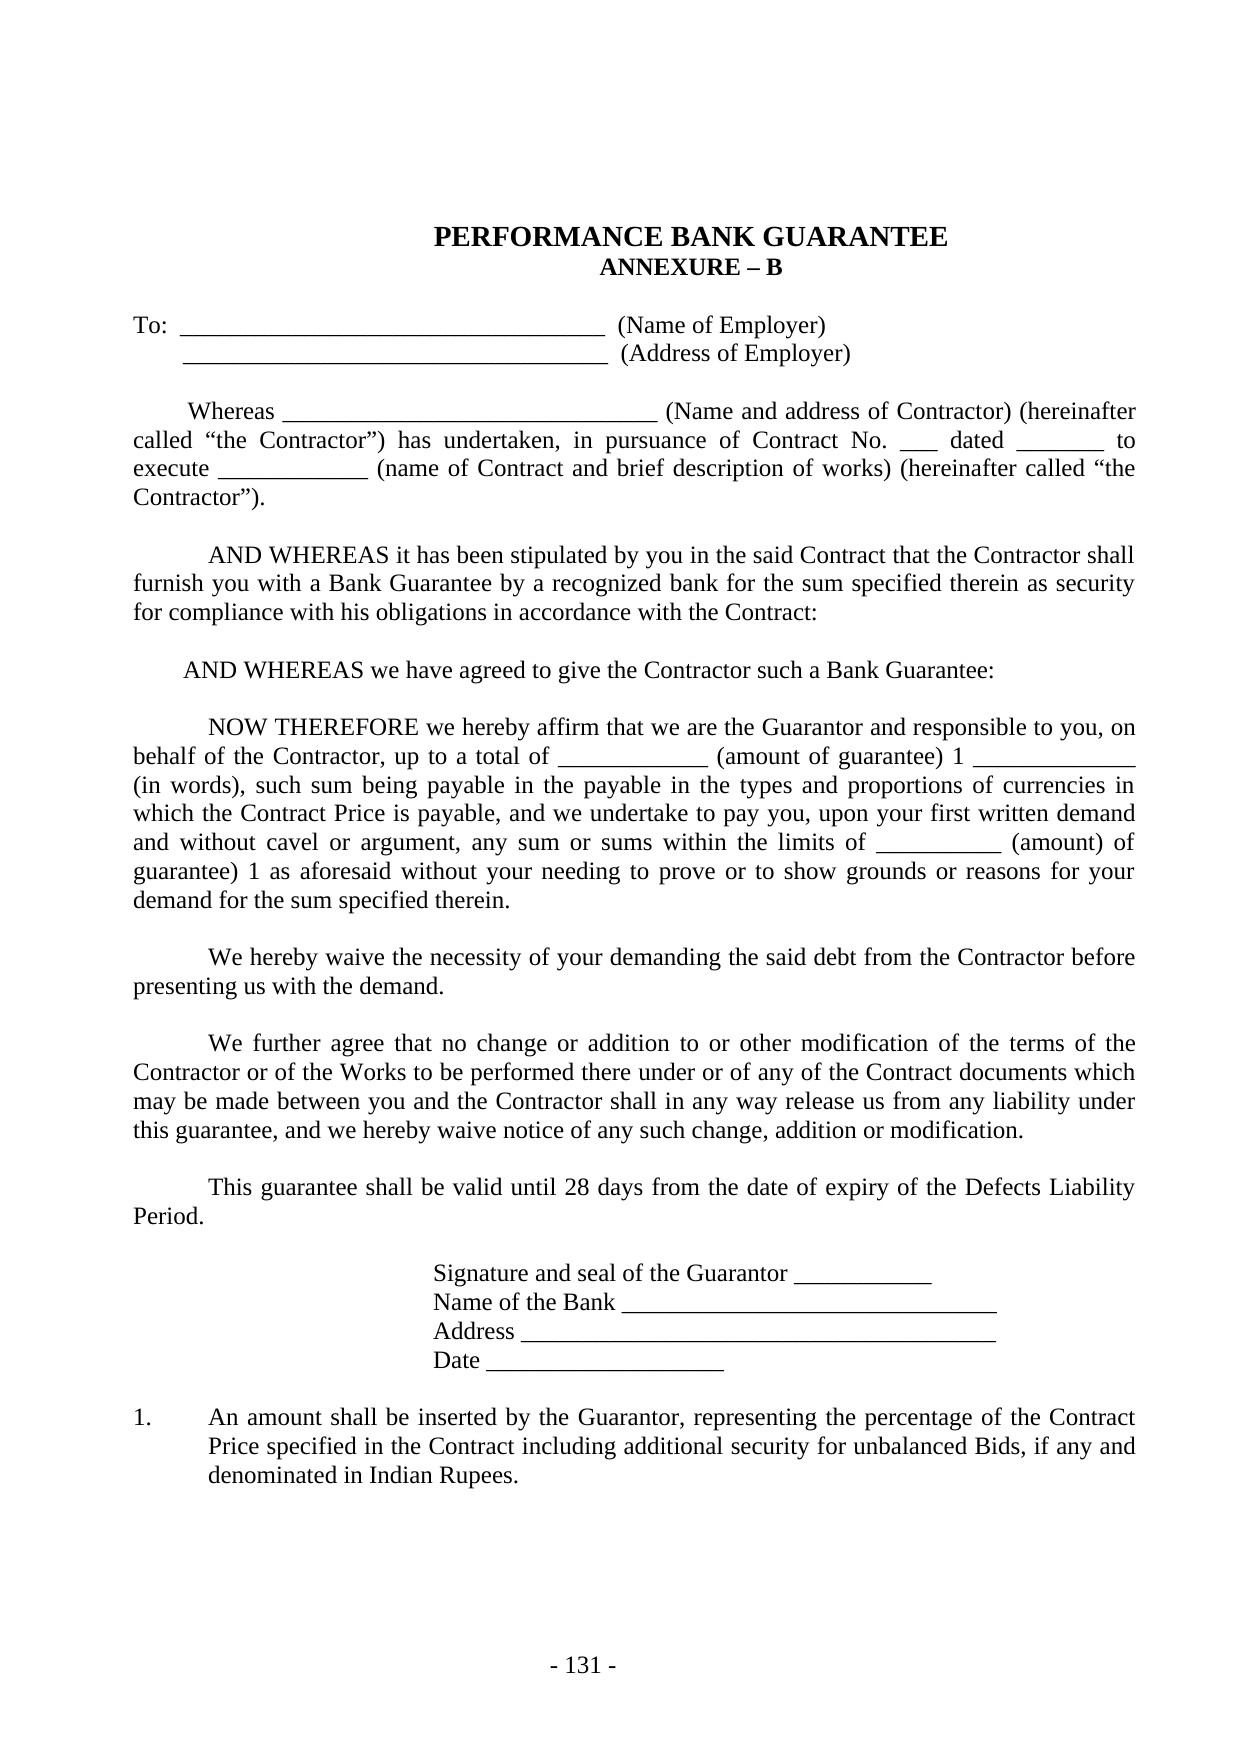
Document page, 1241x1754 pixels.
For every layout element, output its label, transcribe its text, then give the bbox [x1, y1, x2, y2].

text Address ______________________________________ [433, 1316, 1137, 1345]
text ANNEXURE – B [245, 252, 1137, 281]
text AND WHEREAS it has been stipulated by you in the said Contract that the Contractor shall furnish you with a Bank Guarantee by a recognized bank for the sum specified therein as security for compliance with his obligations in accordance with the Contract: [133, 540, 1137, 626]
text Name of the Bank ______________________________ [433, 1287, 1137, 1316]
text __________________________________ (Address of Employer) [133, 338, 1137, 367]
text PERFORMANCE BANK GUARANTEE [245, 219, 1137, 252]
text To: __________________________________ (Name of Employer) [133, 310, 1137, 338]
text We hereby waive the necessity of your demanding the said debt from the Contractor before presenting us with the demand. [133, 942, 1137, 1000]
text Whereas ______________________________ (Name and address of Contractor) (hereinafter called “the Contractor”) has undertaken, in pursuance of Contract No. ___ dated _______ to execute ____________ (name of Contract and brief description of works) (hereinafter called “the Contractor”). [133, 396, 1137, 511]
text 1. An amount shall be inserted by the Guarantor, representing the percentage of the Contract Price specified in the Contract including additional security for unbalanced Bids, if any and denominated in Indian Rupees. [133, 1402, 1137, 1488]
text NOW THEREFORE we hereby affirm that we are the Guarantor and responsible to you, on behalf of the Contractor, up to a total of ____________ (amount of guarantee) 1 _____________ (in words), such sum being payable in the payable in the types and proportions of currencies in which the Contract Price is payable, and we undertake to pay you, upon your first written demand and without cavel or argument, any sum or sums within the limits of __________ (amount) of guarantee) 1 as aforesaid without your needing to prove or to show grounds or reasons for your demand for the sum specified therein. [133, 712, 1137, 913]
text Signature and seal of the Guarantor ___________ [283, 1258, 1137, 1287]
text This guarantee shall be valid until 28 days from the date of expiry of the Defects Liability Period. [133, 1172, 1137, 1230]
text Date ___________________ [433, 1345, 1137, 1373]
text AND WHEREAS we have agreed to give the Contractor such a Bank Guarantee: [133, 655, 1137, 683]
text We further agree that no change or addition to or other modification of the terms of the Contractor or of the Works to be performed there under or of any of the Contract documents which may be made between you and the Contractor shall in any way release us from any liability under this guarantee, and we hereby waive notice of any such change, addition or modification. [133, 1028, 1137, 1143]
